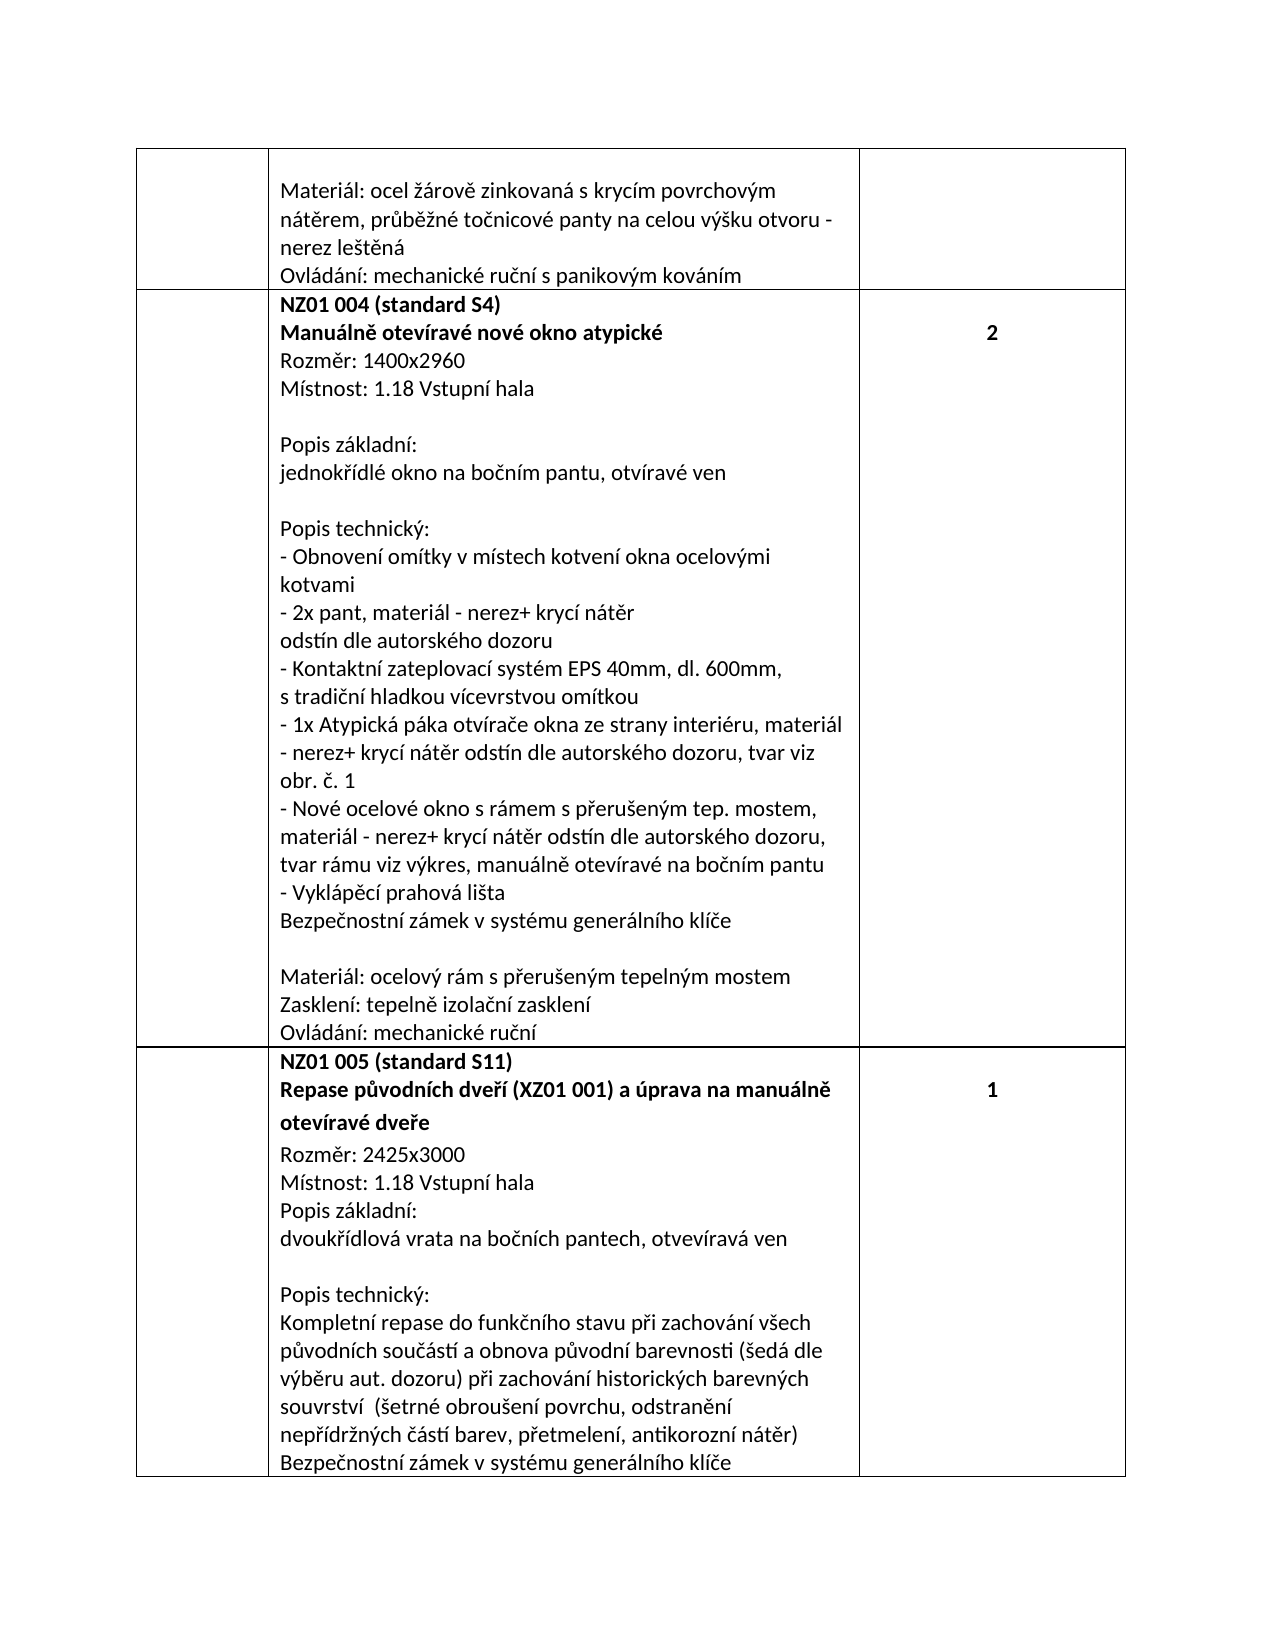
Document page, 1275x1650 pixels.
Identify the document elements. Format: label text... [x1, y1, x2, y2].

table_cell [269, 1048, 859, 1476]
table_cell [137, 1048, 268, 1476]
table_cell 2 [860, 290, 1125, 1046]
table_cell [137, 149, 268, 289]
table_cell 4 [860, 149, 1125, 289]
table_cell 1 [860, 1048, 1125, 1476]
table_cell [269, 149, 859, 289]
table_cell [137, 290, 268, 1046]
table_cell NZ01 004 (standard S4) Manuálně otevíravé nové okno atypické Rozměr: 1400x2960 Místnost: 1.18 Vstupní hala Popis základní: jednokřídlé okno na bočním pantu, otvíravé ven Popis technický: - Obnovení omítky v místech kotvení okna ocelovými kotvami - 2x pant, materiál - nerez+ krycí nátěr odstín dle autorského dozoru - Kontaktní zateplovací systém EPS 40mm, dl. 600mm, s tradiční hladkou vícevrstvou omítkou - 1x Atypická páka otvírače okna ze strany interiéru, materiál - nerez+ krycí nátěr odstín dle autorského dozoru, tvar viz obr. č. 1 - Nové ocelové okno s rámem s přerušeným tep. mostem, materiál - nerez+ krycí nátěr odstín dle autorského dozoru, tvar rámu viz výkres, manuálně otevíravé na bočním pantu - Vyklápěcí prahová lišta Bezpečnostní zámek v systému generálního klíče Materiál: ocelový rám s přerušeným tepelným mostem Zasklení: tepelně izolační zasklení Ovládání: mechanické ruční [269, 290, 859, 1046]
